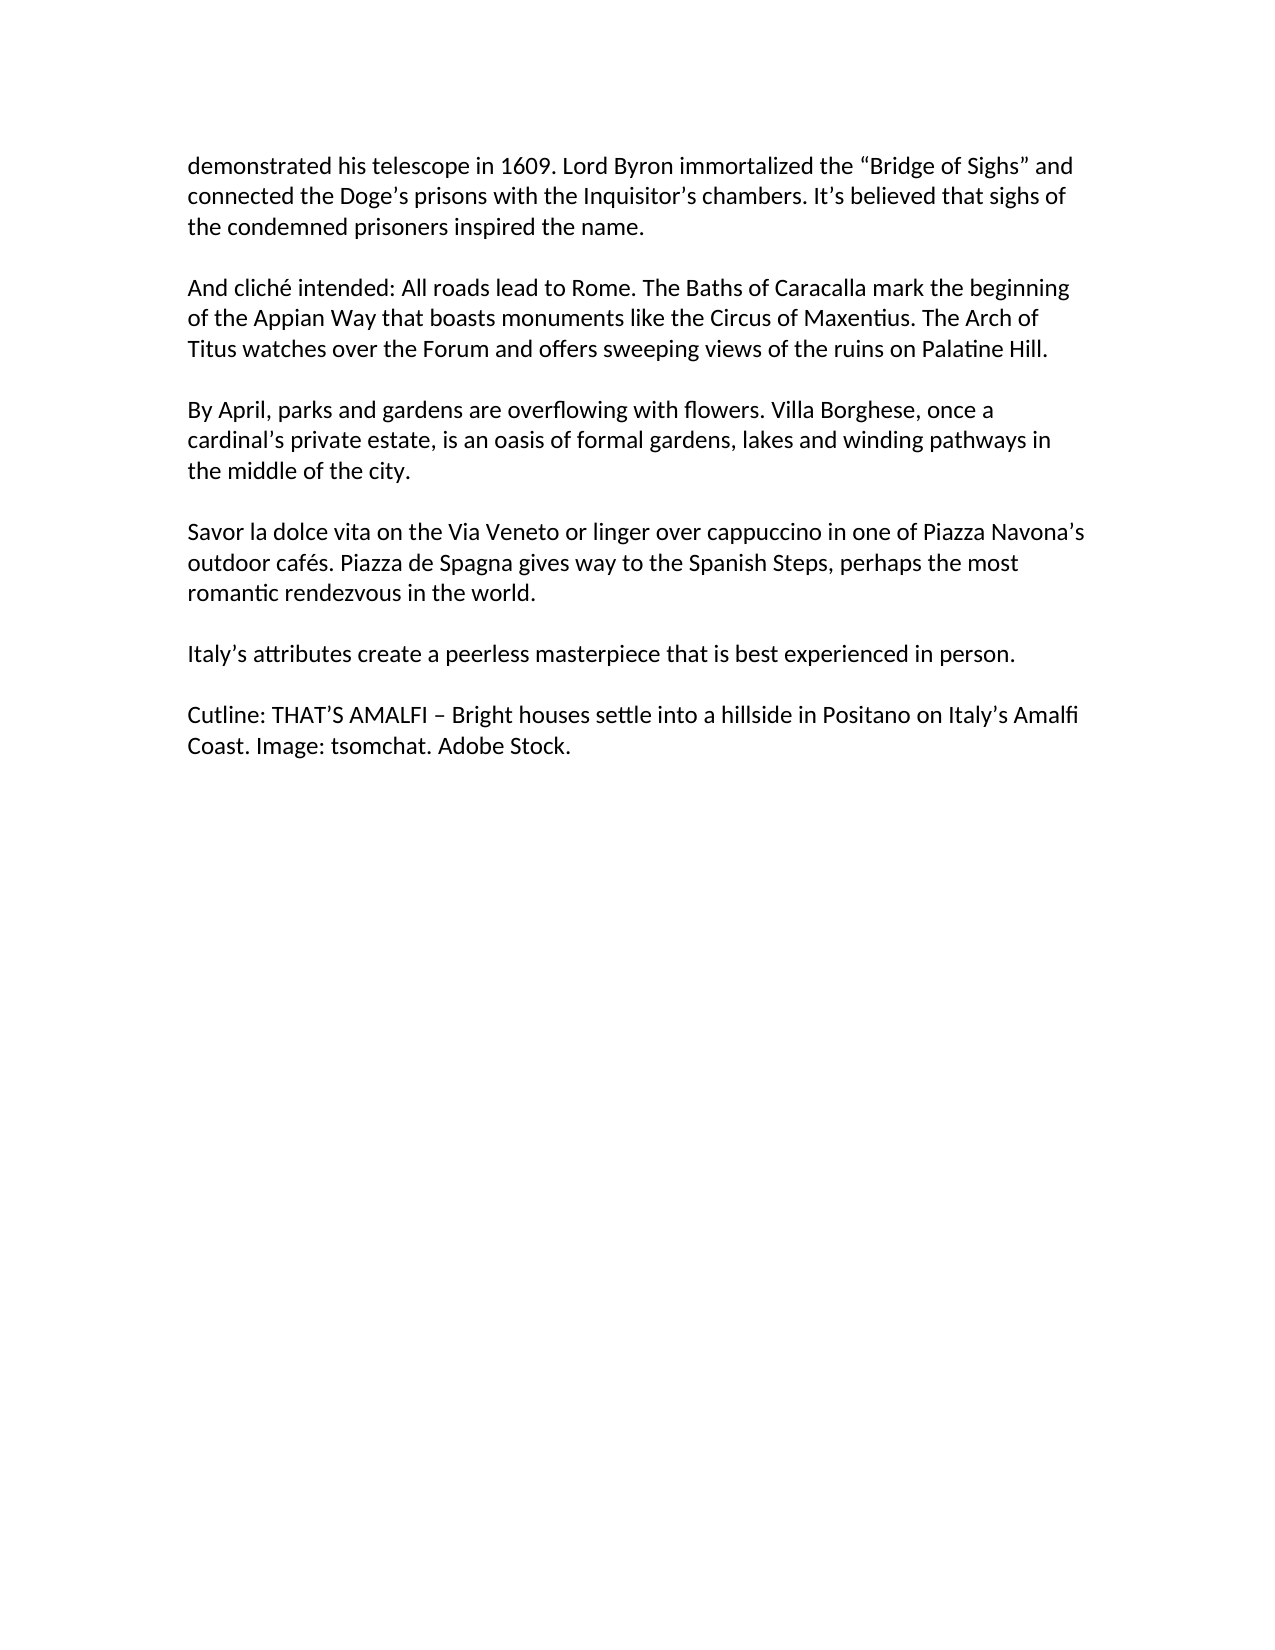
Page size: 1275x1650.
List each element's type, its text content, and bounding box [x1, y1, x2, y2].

text Savor la dolce vita on the Via Veneto or linger over cappuccino in one of Piazza Navona’s outdoor cafés. Piazza de Spagna gives way to the Spanish Steps, perhaps the most romantic rendezvous in the world. [187, 516, 1087, 608]
text By April, parks and gardens are overflowing with flowers. Villa Borghese, once a cardinal’s private estate, is an oasis of formal gardens, lakes and winding pathways in the middle of the city. [187, 394, 1087, 486]
text And cliché intended: All roads lead to Rome. The Baths of Caracalla mark the beginning of the Appian Way that boasts monuments like the Circus of Maxentius. The Arch of Titus watches over the Forum and offers sweeping views of the ruins on Palatine Hill. [187, 272, 1087, 364]
text Italy’s attributes create a peerless masterpiece that is best experienced in person. [187, 638, 1087, 669]
text Cutline: THAT’S AMALFI – Bright houses settle into a hillside in Positano on Italy’s Amalfi Coast. Image: tsomchat. Adobe Stock. [187, 699, 1087, 760]
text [187, 150, 1087, 242]
